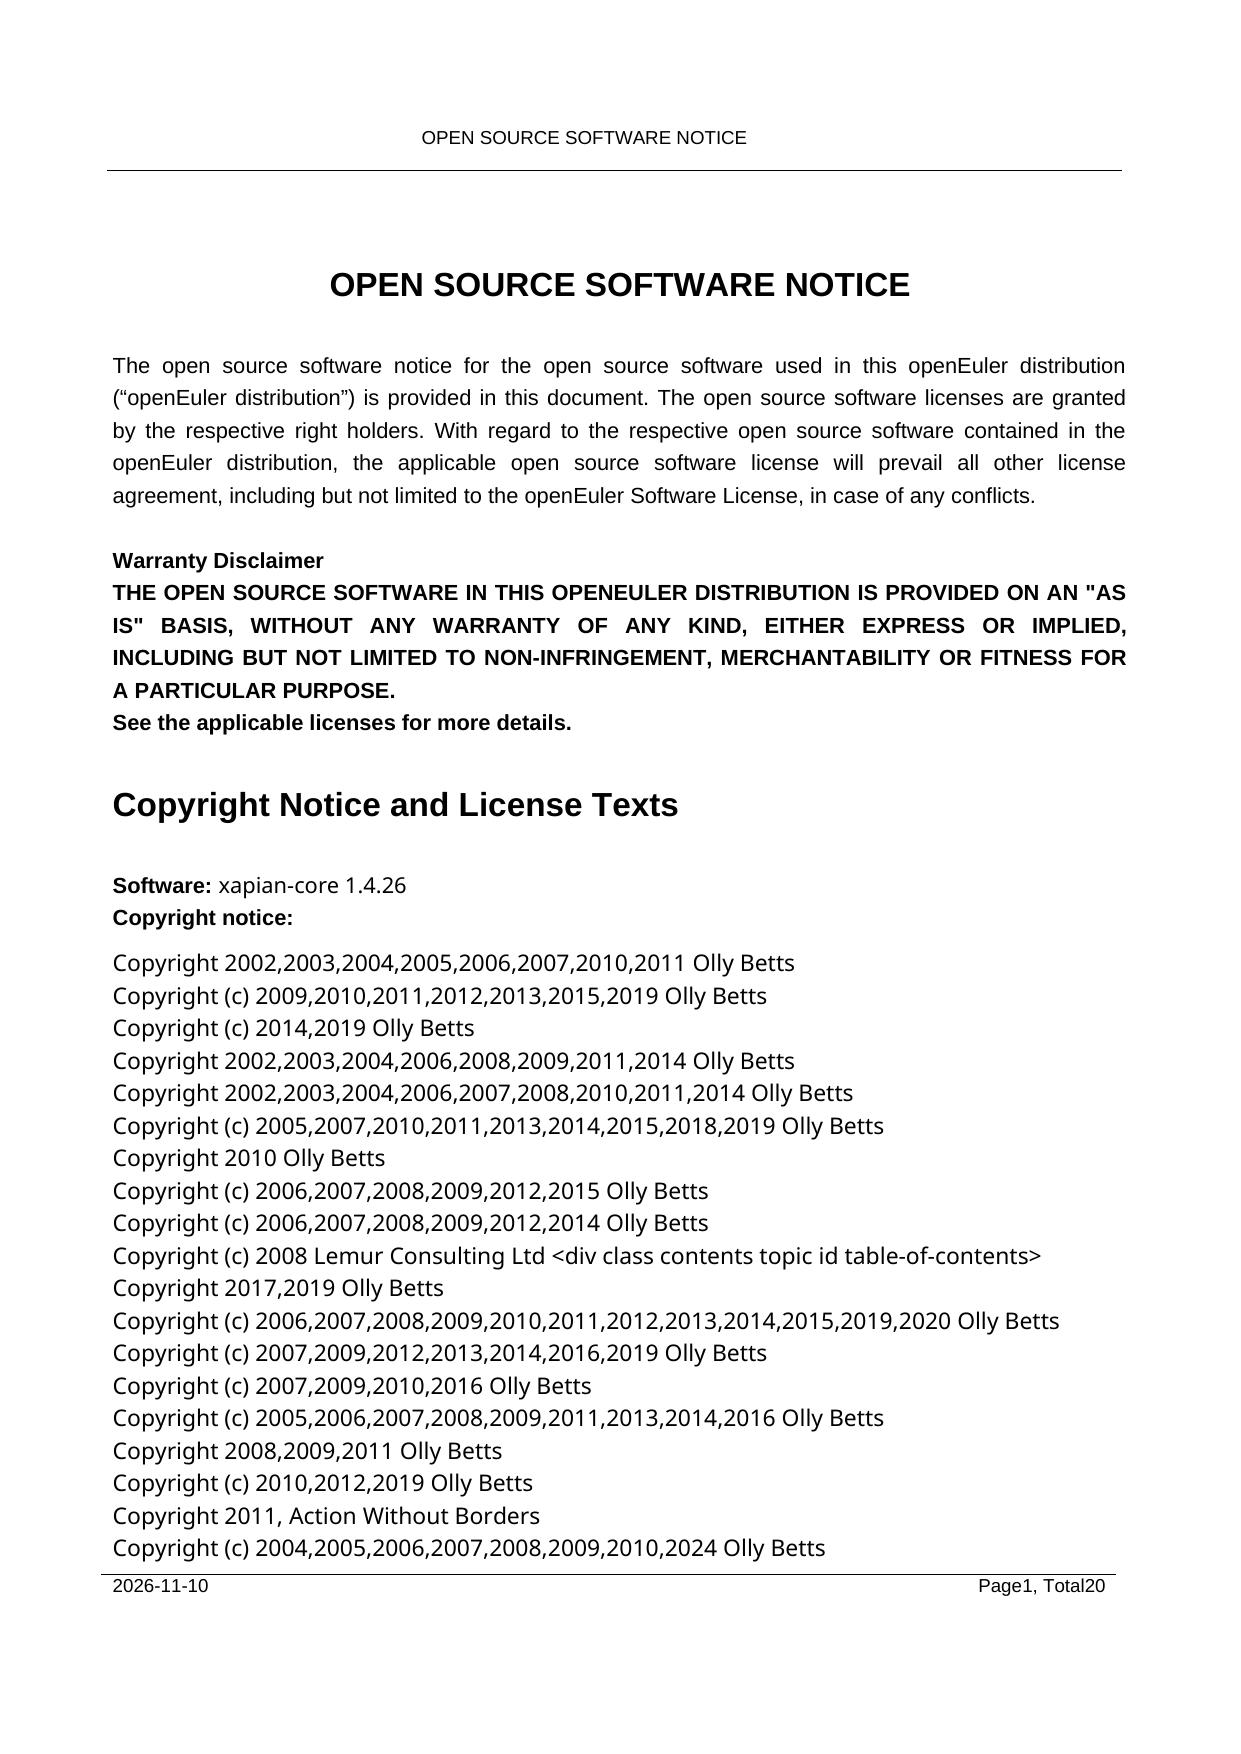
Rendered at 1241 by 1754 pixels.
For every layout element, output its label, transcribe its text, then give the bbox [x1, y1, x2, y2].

text THE OPEN SOURCE SOFTWARE IN THIS OPENEULER DISTRIBUTION IS PROVIDED ON AN "AS IS" BASIS, WITHOUT ANY WARRANTY OF ANY KIND, EITHER EXPRESS OR IMPLIED, INCLUDING BUT NOT LIMITED TO NON-INFRINGEMENT, MERCHANTABILITY OR FITNESS FOR A PARTICULAR PURPOSE. See the applicable licenses for more details. [112, 576, 1128, 739]
title Software: xapian-core 1.4.26 [112, 869, 1128, 901]
text Copyright Notice and License Texts [112, 771, 1128, 836]
text OPEN SOURCE SOFTWARE NOTICE [112, 251, 1128, 316]
text Warranty Disclaimer [112, 544, 1128, 576]
text Copyright notice: [112, 901, 1128, 934]
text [112, 947, 1128, 1564]
text The open source software notice for the open source software used in this openEuler distribution (“openEuler distribution”) is provided in this document. The open source software licenses are granted by the respective right holders. With regard to the respective open source software contained in the openEuler distribution, the applicable open source software license will prevail all other license agreement, including but not limited to the openEuler Software License, in case of any conflicts. [112, 349, 1128, 511]
